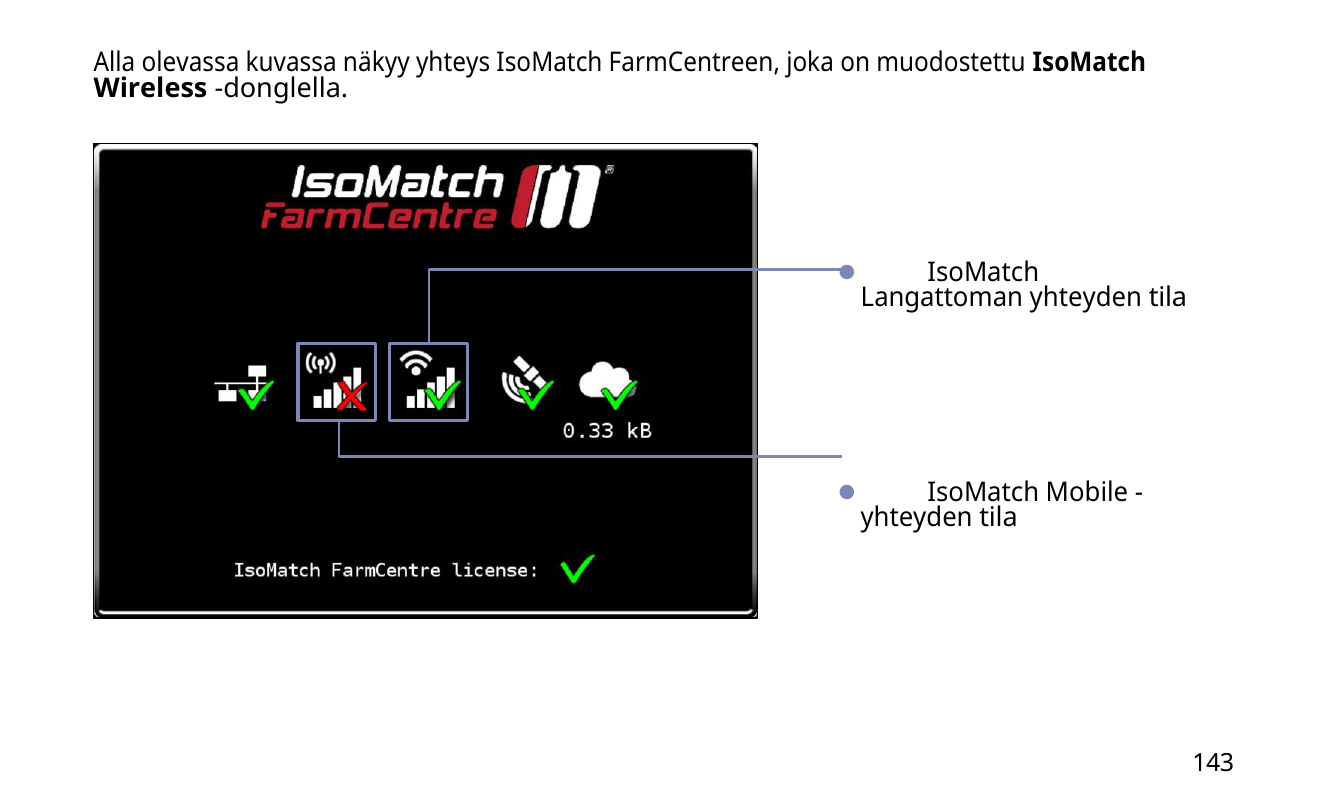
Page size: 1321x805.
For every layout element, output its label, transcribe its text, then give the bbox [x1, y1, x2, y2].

picture [94, 144, 757, 617]
text Alla olevassa kuvassa näkyy yhteys IsoMatch FarmCentreen, joka on muodostettu IsoMatch Wireless -donglella. [93, 50, 1258, 105]
picture [391, 345, 466, 419]
list IsoMatch Mobile -yhteyden tila [837, 480, 1179, 534]
list IsoMatch Langattoman yhteyden tila [837, 260, 1193, 314]
picture [300, 345, 374, 419]
